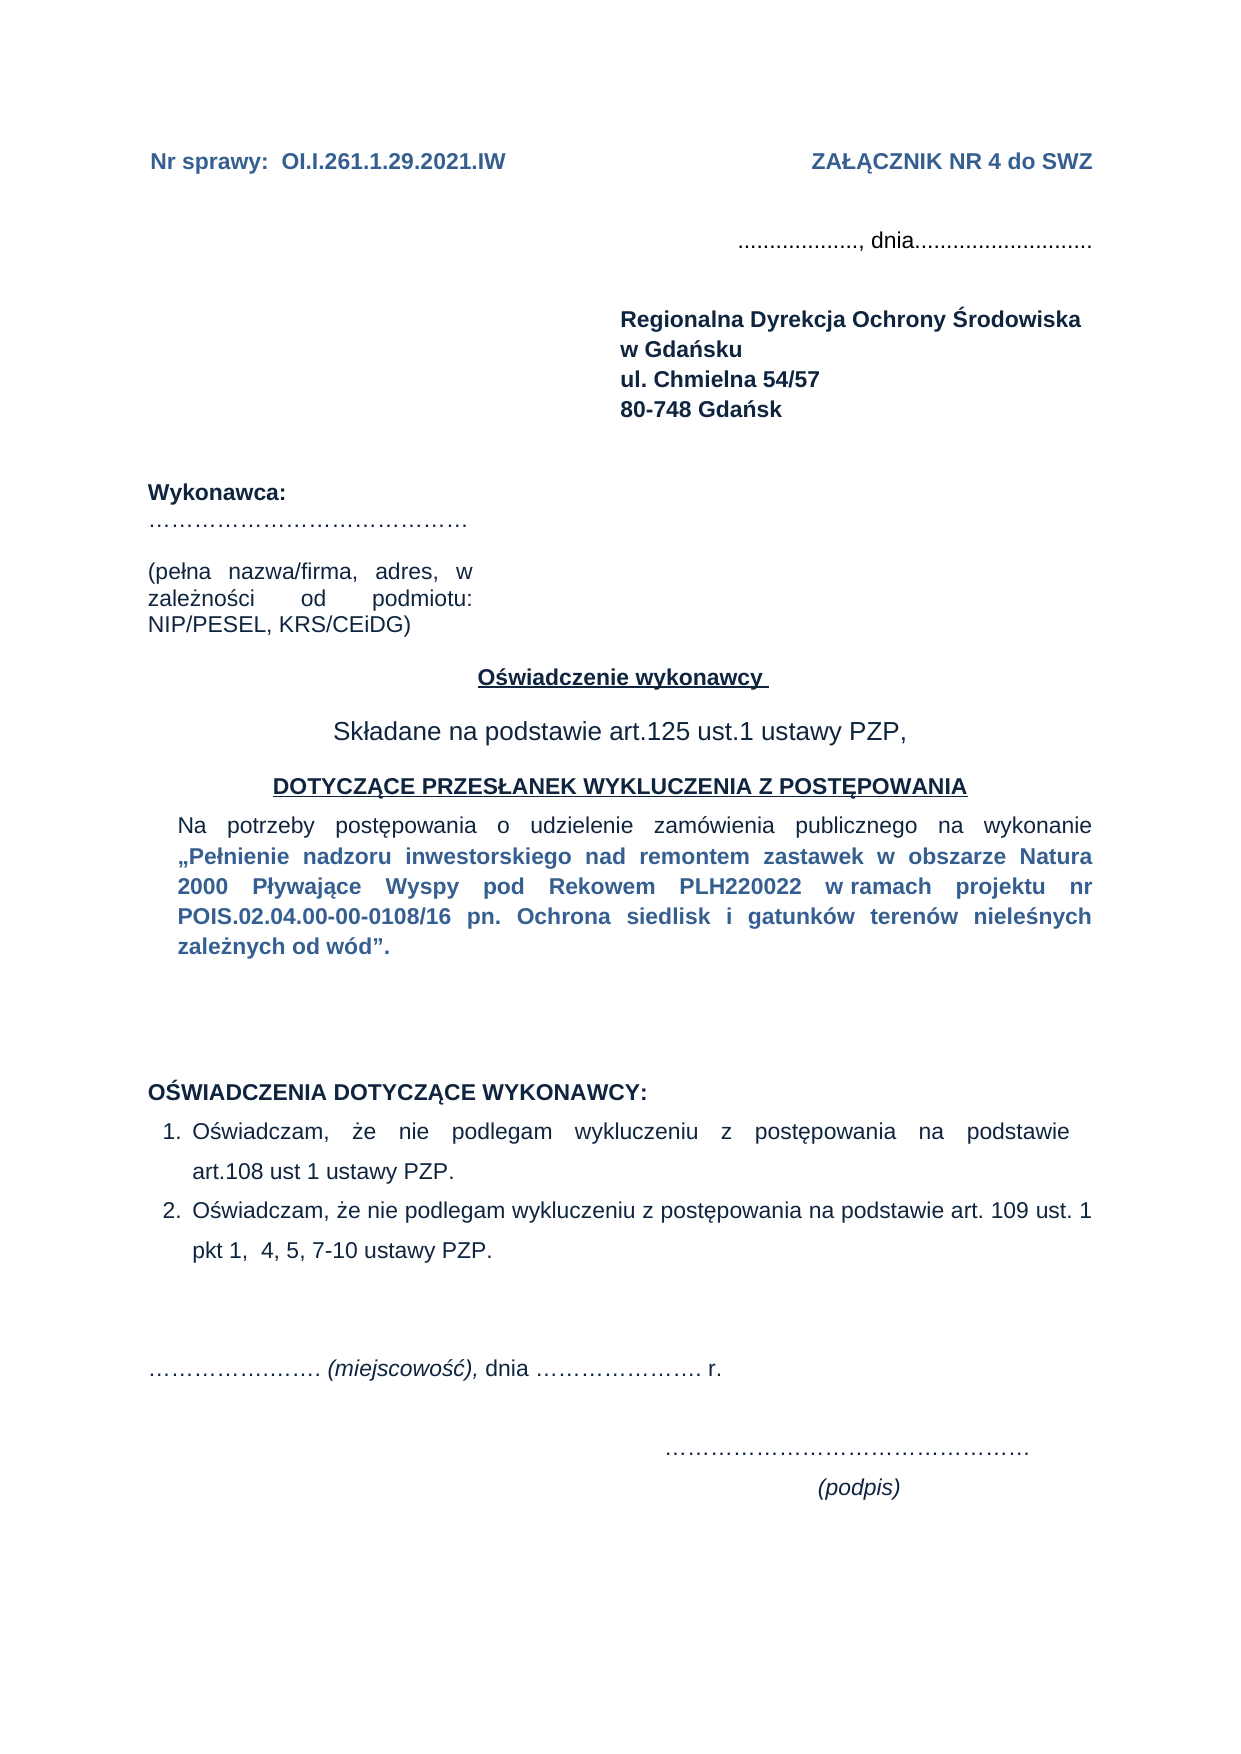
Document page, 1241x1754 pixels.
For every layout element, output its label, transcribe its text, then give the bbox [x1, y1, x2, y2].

text Nr sprawy: OI.I.261.1.29.2021.IW ZAŁĄCZNIK NR 4 do SWZ [148, 148, 1093, 174]
text …………….……. (miejscowość), dnia …………………. r. ………………………………………… [148, 1355, 1093, 1460]
text Wykonawca: [148, 479, 1093, 506]
text Składane na podstawie art.125 ust.1 ustawy PZP, [148, 716, 1093, 746]
text 80-748 Gdańsk [620, 396, 1093, 423]
text w Gdańsku [620, 336, 1093, 362]
text DOTYCZĄCE PRZESŁANEK WYKLUCZENIA Z POSTĘPOWANIA [148, 773, 1093, 799]
text OŚWIADCZENIA DOTYCZĄCE WYKONAWCY: [148, 1079, 1093, 1105]
text (pełna nazwa/firma, adres, w zależności od podmiotu: NIP/PESEL, KRS/CEiDG) [148, 558, 472, 637]
text ..................., dnia............................ [148, 227, 1093, 253]
list Na potrzeby postępowania o udzielenie zamówienia publicznego na wykonanie „Pełnienie nadzoru inwestorskiego nad remontem zastawek w obszarze Natura 2000 Pływające Wyspy pod Rekowem PLH220022 w ramach projektu nr POIS.02.04.00-00-0108/16 pn. Ochrona siedlisk i gatunków terenów nieleśnych zależnych od wód”. [177, 812, 1093, 959]
text …………………………………… [148, 506, 472, 532]
list Oświadczam, że nie podlegam wykluczeniu z postępowania na podstawie art.108 ust 1 ustawy PZP. [162, 1118, 1093, 1184]
text ul. Chmielna 54/57 [620, 366, 1093, 392]
list Oświadczam, że nie podlegam wykluczeniu z postępowania na podstawie art. 109 ust. 1 pkt 1, 4, 5, 7-10 ustawy PZP. [162, 1197, 1093, 1263]
text Regionalna Dyrekcja Ochrony Środowiska [620, 306, 1093, 332]
text (podpis) [738, 1473, 1093, 1500]
text Oświadczenie wykonawcy [148, 664, 1093, 690]
